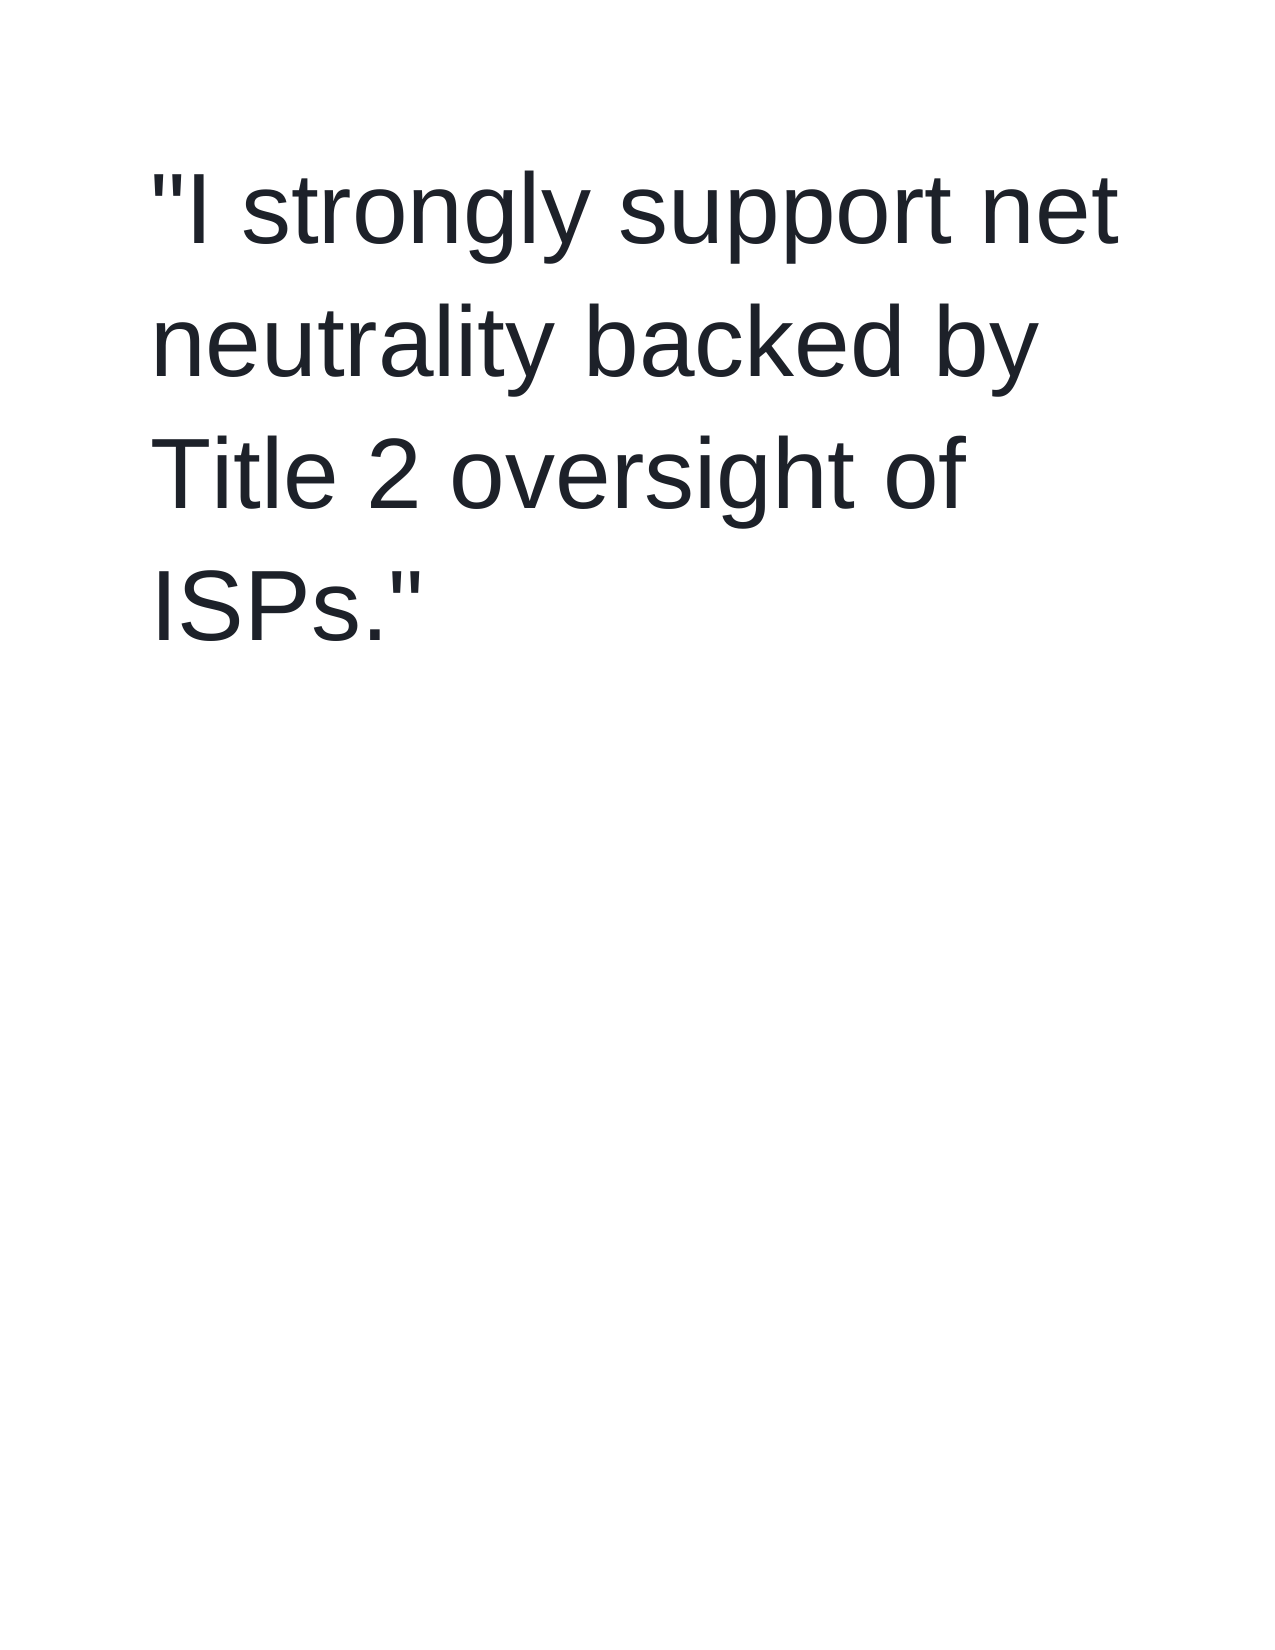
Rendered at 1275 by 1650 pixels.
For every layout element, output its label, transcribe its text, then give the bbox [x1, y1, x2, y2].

text "I strongly support net neutrality backed by Title 2 oversight of ISPs." [150, 150, 1125, 662]
